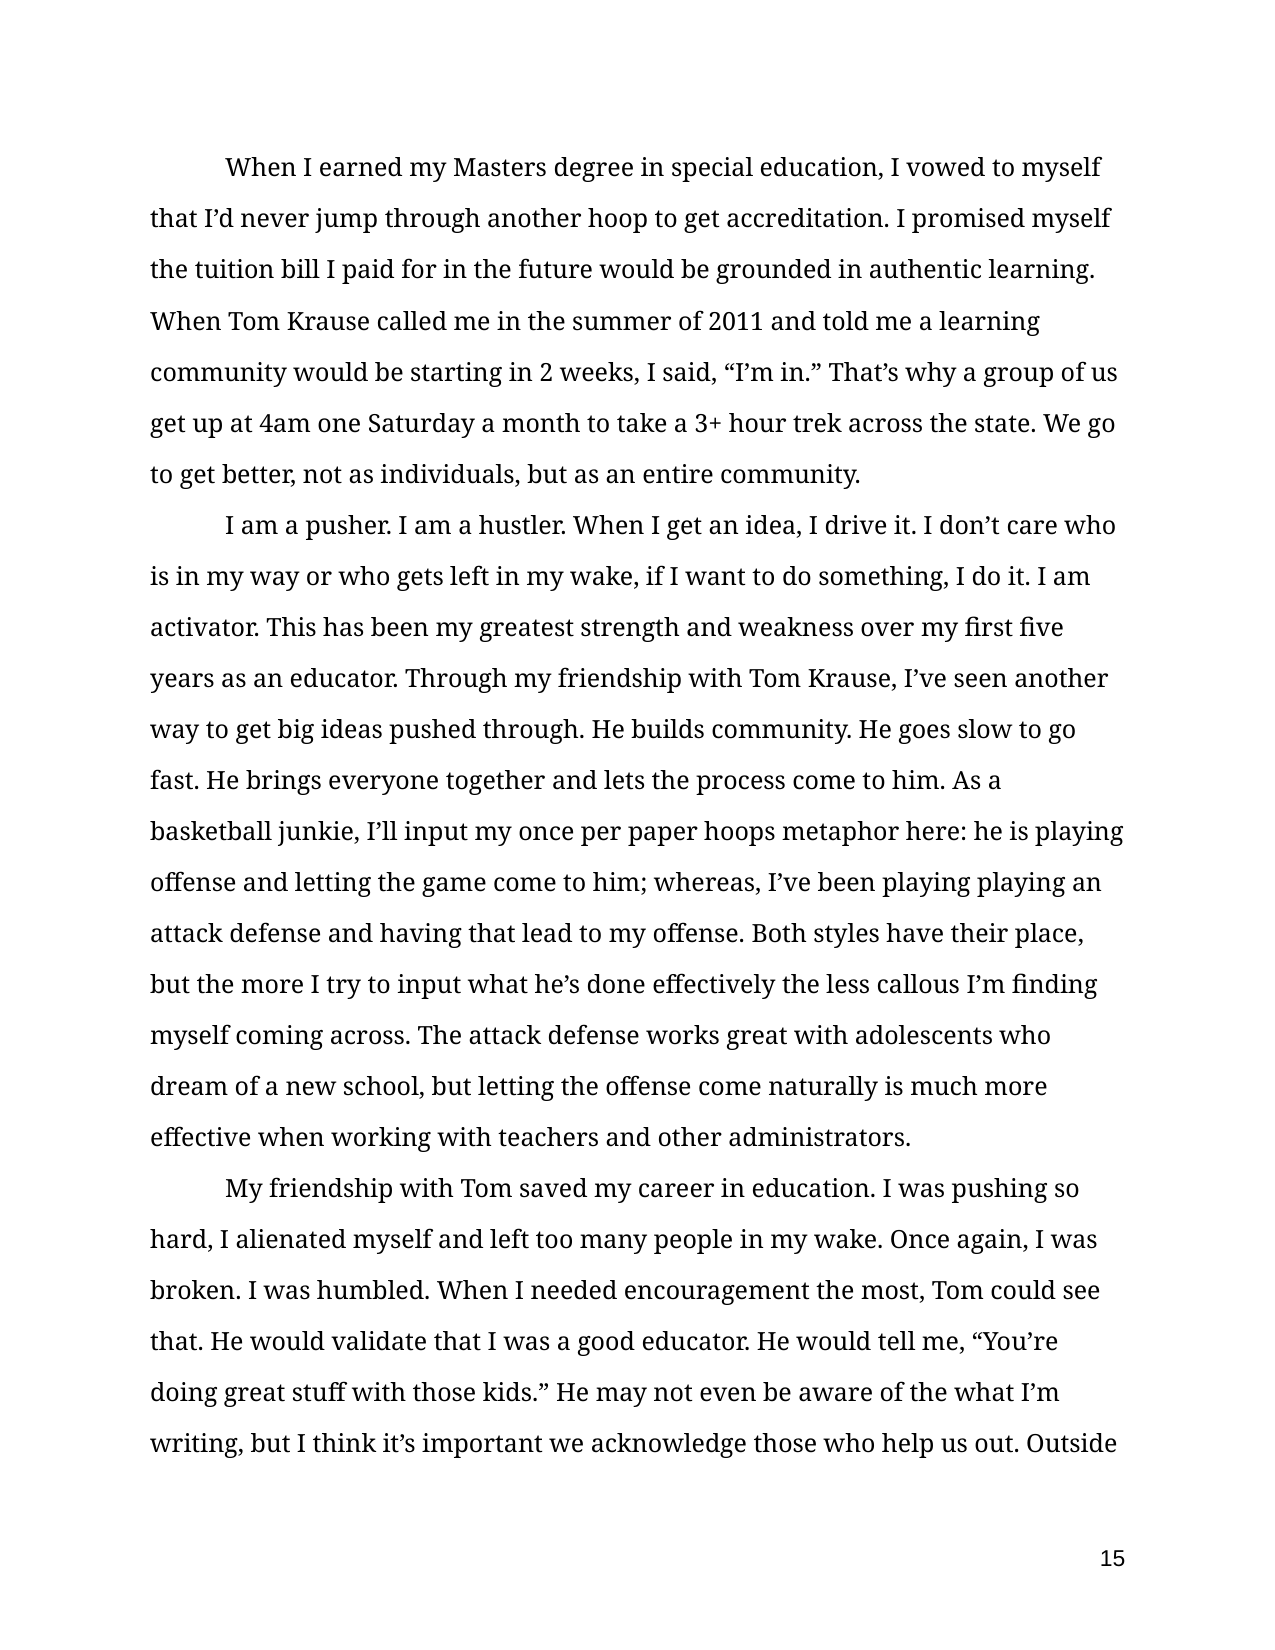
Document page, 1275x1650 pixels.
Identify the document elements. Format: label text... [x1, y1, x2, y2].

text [150, 1171, 1125, 1460]
text I am a pusher. I am a hustler. When I get an idea, I drive it. I don’t care who is in my way or who gets left in my wake, if I want to do something, I do it. I am activator. This has been my greatest strength and weakness over my first five years as an educator. Through my friendship with Tom Krause, I’ve seen another way to get big ideas pushed through. He builds community. He goes slow to go fast. He brings everyone together and lets the process come to him. As a basketball junkie, I’ll input my once per paper hoops metaphor here: he is playing offense and letting the game come to him; whereas, I’ve been playing playing an attack defense and having that lead to my offense. Both styles have their place, but the more I try to input what he’s done effectively the less callous I’m finding myself coming across. The attack defense works great with adolescents who dream of a new school, but letting the offense come naturally is much more effective when working with teachers and other administrators. [150, 507, 1125, 1154]
text When I earned my Masters degree in special education, I vowed to myself that I’d never jump through another hoop to get accreditation. I promised myself the tuition bill I paid for in the future would be grounded in authentic learning. When Tom Krause called me in the summer of 2011 and told me a learning community would be starting in 2 weeks, I said, “I’m in.” That’s why a group of us get up at 4am one Saturday a month to take a 3+ hour trek across the state. We go to get better, not as individuals, but as an entire community. [150, 150, 1125, 490]
